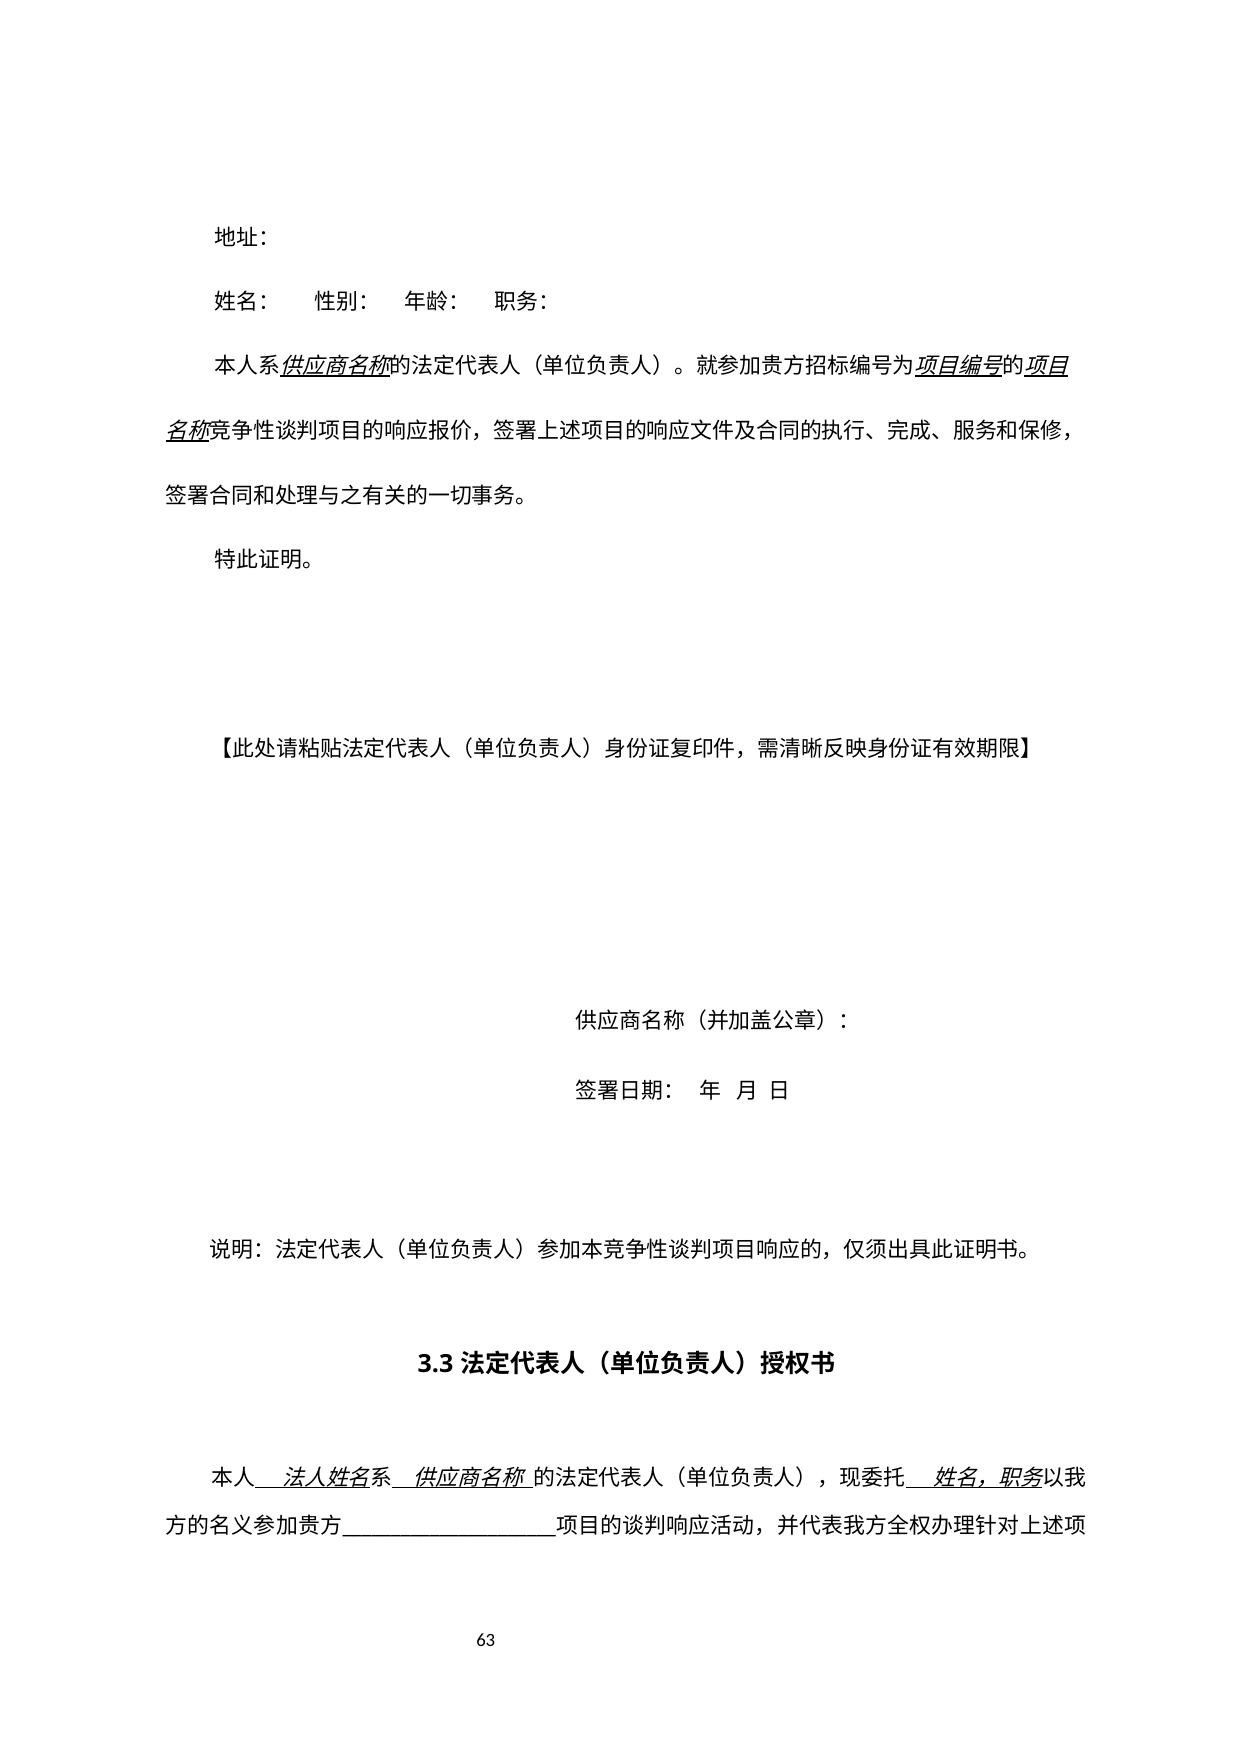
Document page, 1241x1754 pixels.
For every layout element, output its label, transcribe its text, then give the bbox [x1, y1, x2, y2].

text 供应商名称（并加盖公章）： [165, 1002, 1087, 1035]
text 特此证明。 [165, 542, 1087, 574]
text 说明：法定代表人（单位负责人）参加本竞争性谈判项目响应的，仅须出具此证明书。 [165, 1232, 1087, 1264]
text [165, 1459, 1087, 1540]
text 【此处请粘贴法定代表人（单位负责人）身份证复印件，需清晰反映身份证有效期限】 [109, 731, 1087, 763]
text 3.3 法定代表人（单位负责人）授权书 [165, 1329, 1087, 1394]
text 姓名： 性别： 年龄： 职务： [165, 284, 1087, 316]
text 本人系供应商名称的法定代表人（单位负责人）。就参加贵方招标编号为项目编号的项目名称竞争性谈判项目的响应报价，签署上述项目的响应文件及合同的执行、完成、服务和保修，签署合同和处理与之有关的一切事务。 [165, 348, 1087, 510]
text 签署日期： 年 月 日 [165, 1073, 1087, 1105]
text 地址： [165, 219, 1087, 252]
